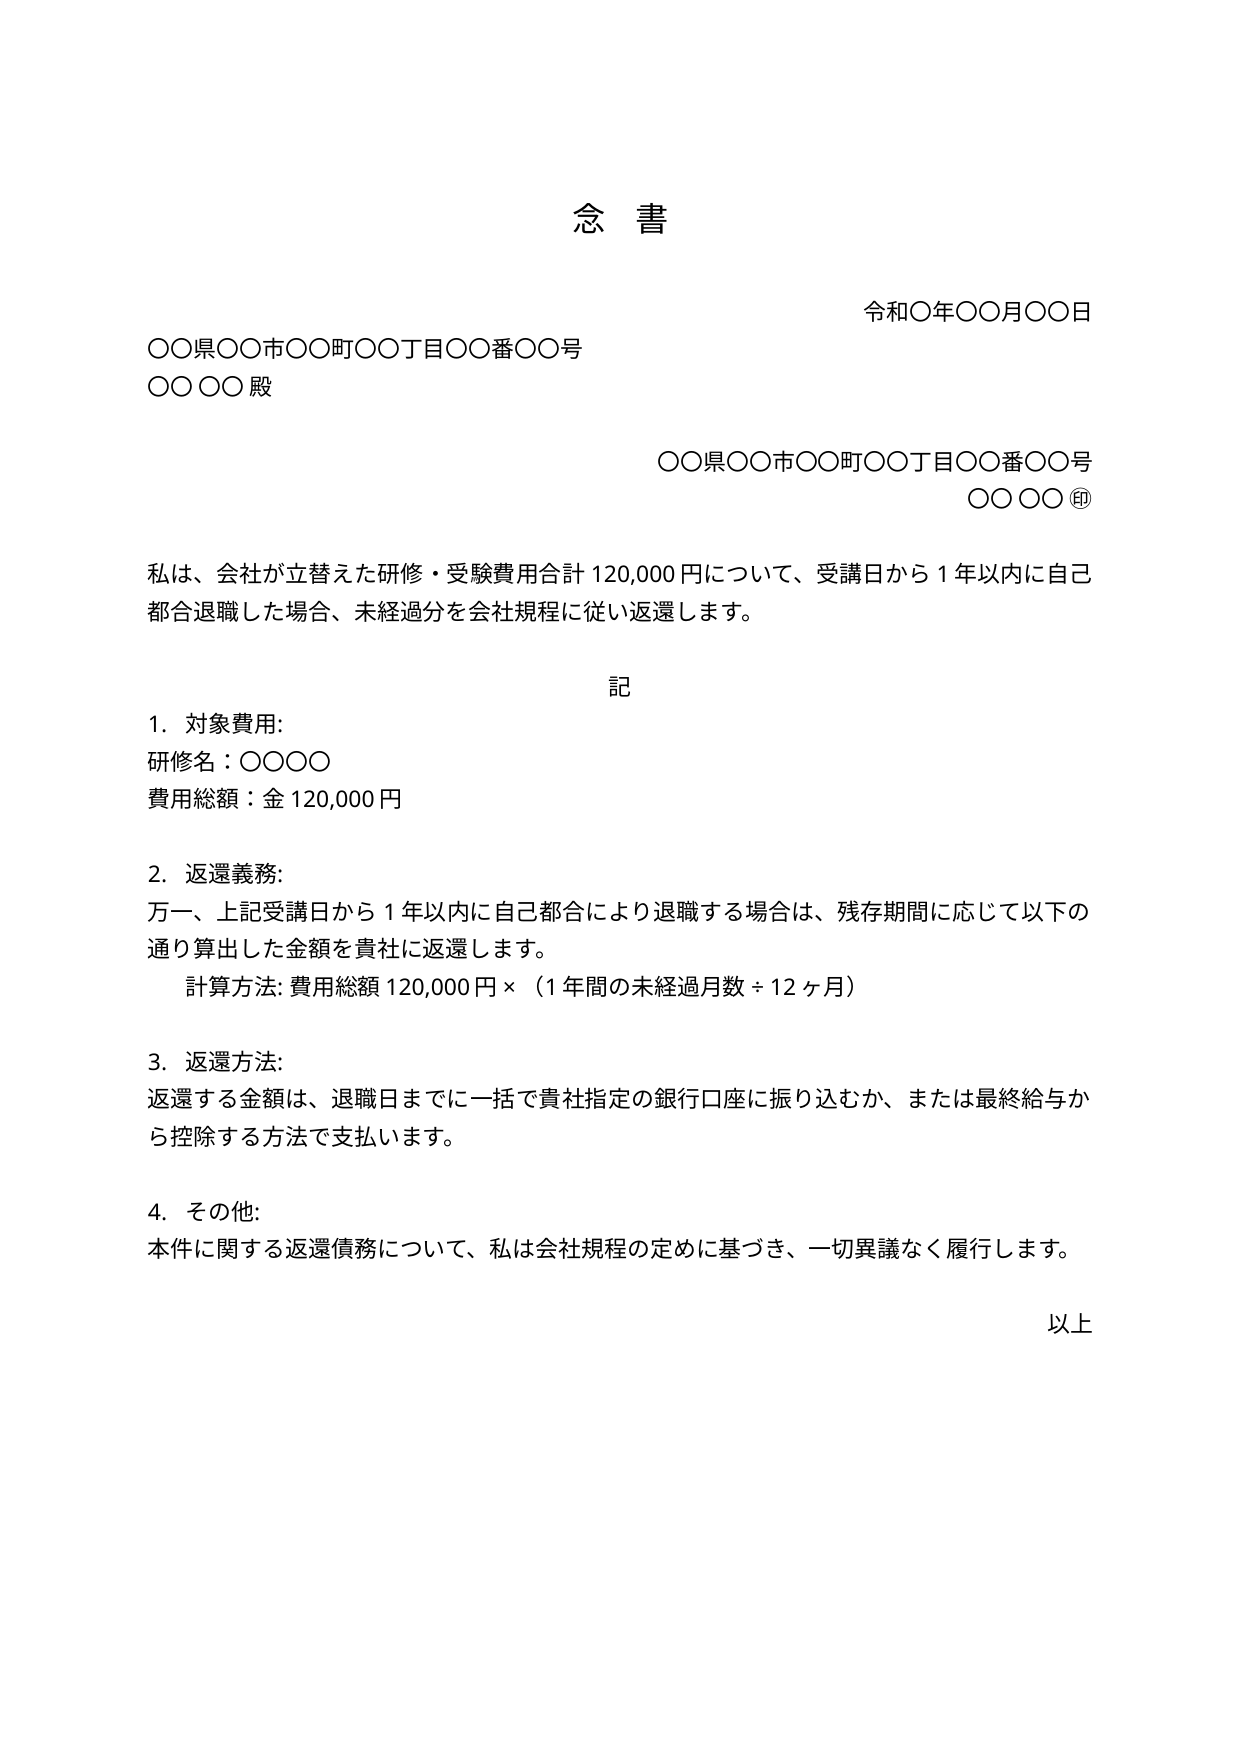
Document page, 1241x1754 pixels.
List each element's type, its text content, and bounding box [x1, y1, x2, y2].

text 返還する金額は、退職日までに一括で貴社指定の銀行口座に振り込むか、または最終給与から控除する方法で支払います。 [148, 1079, 1092, 1154]
text 私は、会社が立替えた研修・受験費用合計120,000円について、受講日から1年以内に自己都合退職した場合、未経過分を会社規程に従い返還します。 [148, 554, 1092, 629]
list 対象費用: [148, 704, 1092, 742]
text 〇〇県〇〇市〇〇町〇〇丁目〇〇番〇〇号 [148, 329, 1092, 367]
list 返還義務: [148, 854, 1092, 892]
text 万一、上記受講日から1年以内に自己都合により退職する場合は、残存期間に応じて以下の通り算出した金額を貴社に返還します。 [148, 892, 1092, 967]
text 〇〇県〇〇市〇〇町〇〇丁目〇〇番〇〇号 [148, 442, 1092, 479]
text 記 [148, 667, 1092, 704]
text 〇〇 〇〇 ㊞ [148, 479, 1092, 517]
list その他: [148, 1192, 1092, 1229]
text 令和〇年〇〇月〇〇日 [148, 292, 1092, 329]
text 〇〇 〇〇 殿 [148, 367, 1092, 404]
list 返還方法: [148, 1042, 1092, 1079]
text 念 書 [148, 179, 1092, 254]
text 以上 [148, 1304, 1092, 1342]
text 本件に関する返還債務について、私は会社規程の定めに基づき、一切異議なく履行します。 [148, 1229, 1092, 1267]
text 費用総額：金120,000円 [148, 779, 1092, 817]
list 計算方法: 費用総額120,000円 × （1年間の未経過月数 ÷ 12ヶ月） [185, 967, 1092, 1004]
text 研修名：〇〇〇〇 [148, 742, 1092, 779]
